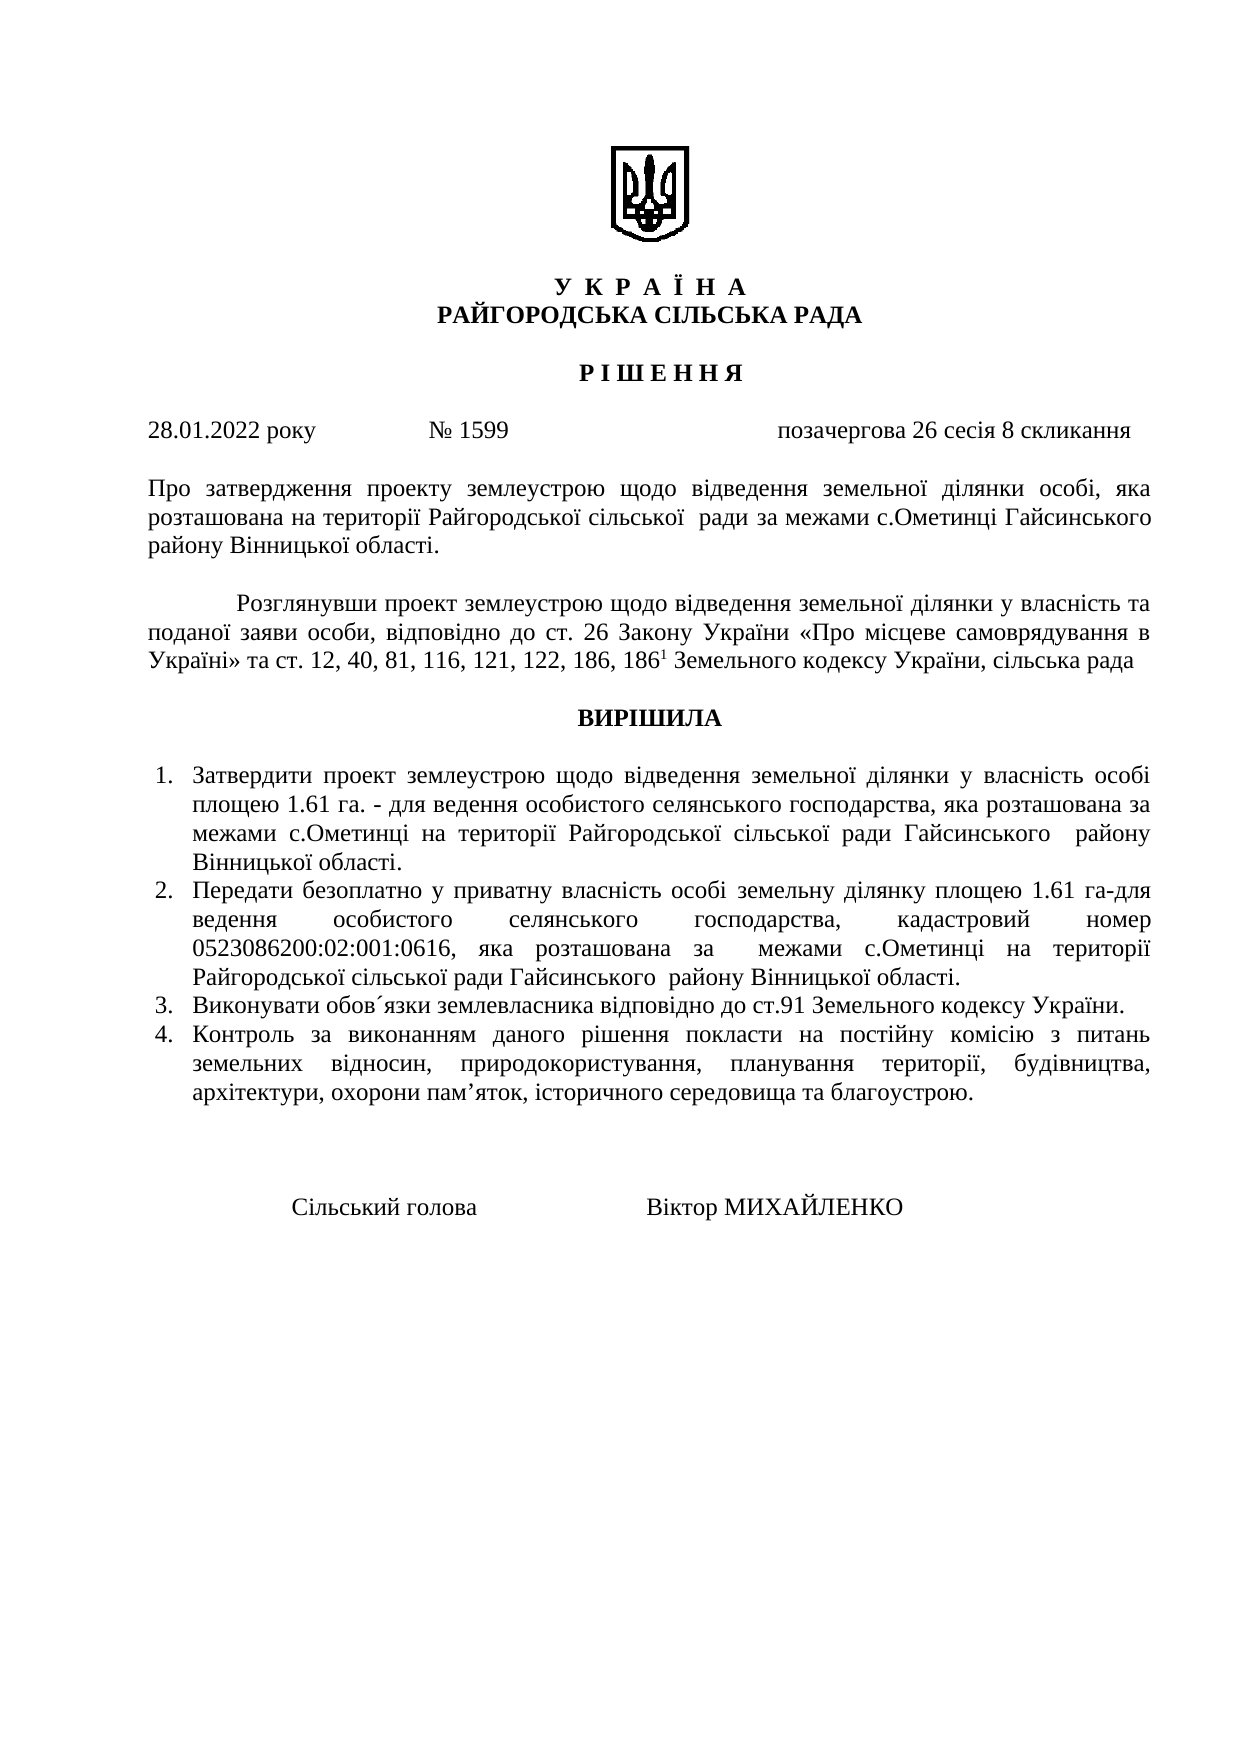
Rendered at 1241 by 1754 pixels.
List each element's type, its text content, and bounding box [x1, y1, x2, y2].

text Розглянувши проект землеустрою щодо відведення земельної ділянки у власність та поданої заяви особи, відповідно до ст. 26 Закону України «Про місцеве самоврядування в Україні» та ст. 12, 40, 81, 116, 121, 122, 186, 1861 Земельного кодексу України, сільська рада [148, 588, 1152, 674]
text Сільський голова Віктор МИХАЙЛЕНКО [148, 1192, 1152, 1221]
text 28.01.2022 року № 1599 позачергова 26 cесія 8 скликання [148, 416, 1152, 444]
list Затвердити проект землеустрою щодо відведення земельної ділянки у власність особі площею 1.61 га. - для ведення особистого селянського господарства, яка розташована за межами с.Ометинці на території Райгородської сільської ради Гайсинського району Вінницької області. [154, 761, 1152, 876]
text Про затвердження проекту землеустрою щодо відведення земельної ділянки особі, яка розташована на території Райгородської сільської ради за межами с.Ометинці Гайсинського району Вінницької області. [148, 473, 1152, 559]
list Виконувати обов´язки землевласника відповідно до ст.91 Земельного кодексу України. [154, 991, 1152, 1019]
text Р І Ш Е Н Н Я [443, 358, 1152, 387]
picture [609, 143, 690, 243]
list Контроль за виконанням даного рішення покласти на постійну комісію з питань земельних відносин, природокористування, планування території, будівництва, архітектури, охорони пам’яток, історичного середовища та благоустрою. [154, 1019, 1152, 1106]
text ВИРІШИЛА [148, 703, 1152, 732]
list Передати безоплатно у приватну власність особі земельну ділянку площею 1.61 га-для ведення особистого селянського господарства, кадастровий номер 0523086200:02:001:0616, яка розташована за межами с.Ометинці на території Райгородської сільської ради Гайсинського району Вінницької області. [154, 876, 1152, 991]
text У К Р А Ї Н А [148, 272, 1152, 301]
text РАЙГОРОДСЬКА СІЛЬСЬКА РАДА [148, 301, 1152, 329]
